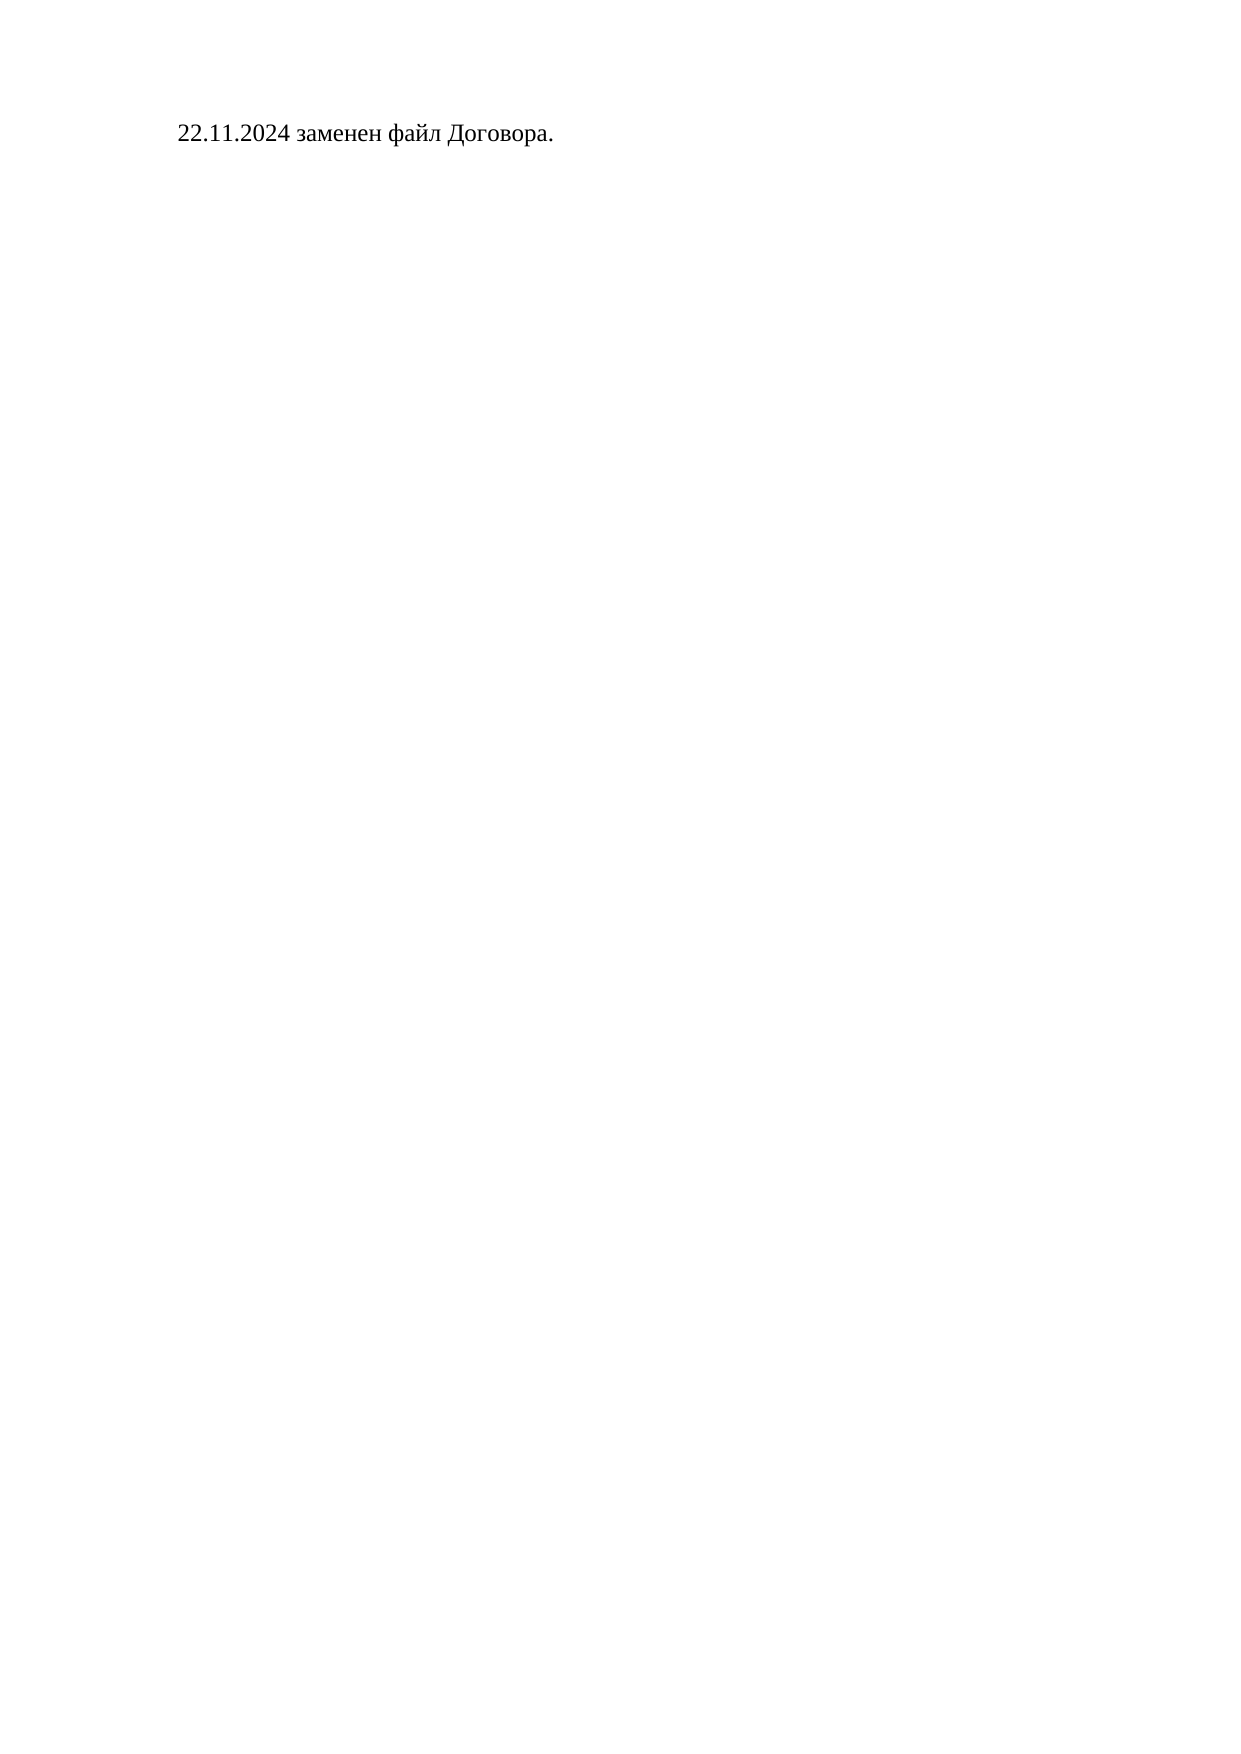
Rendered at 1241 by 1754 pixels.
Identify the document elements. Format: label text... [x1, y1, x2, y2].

text 22.11.2024 заменен файл Договора. [177, 118, 1152, 147]
